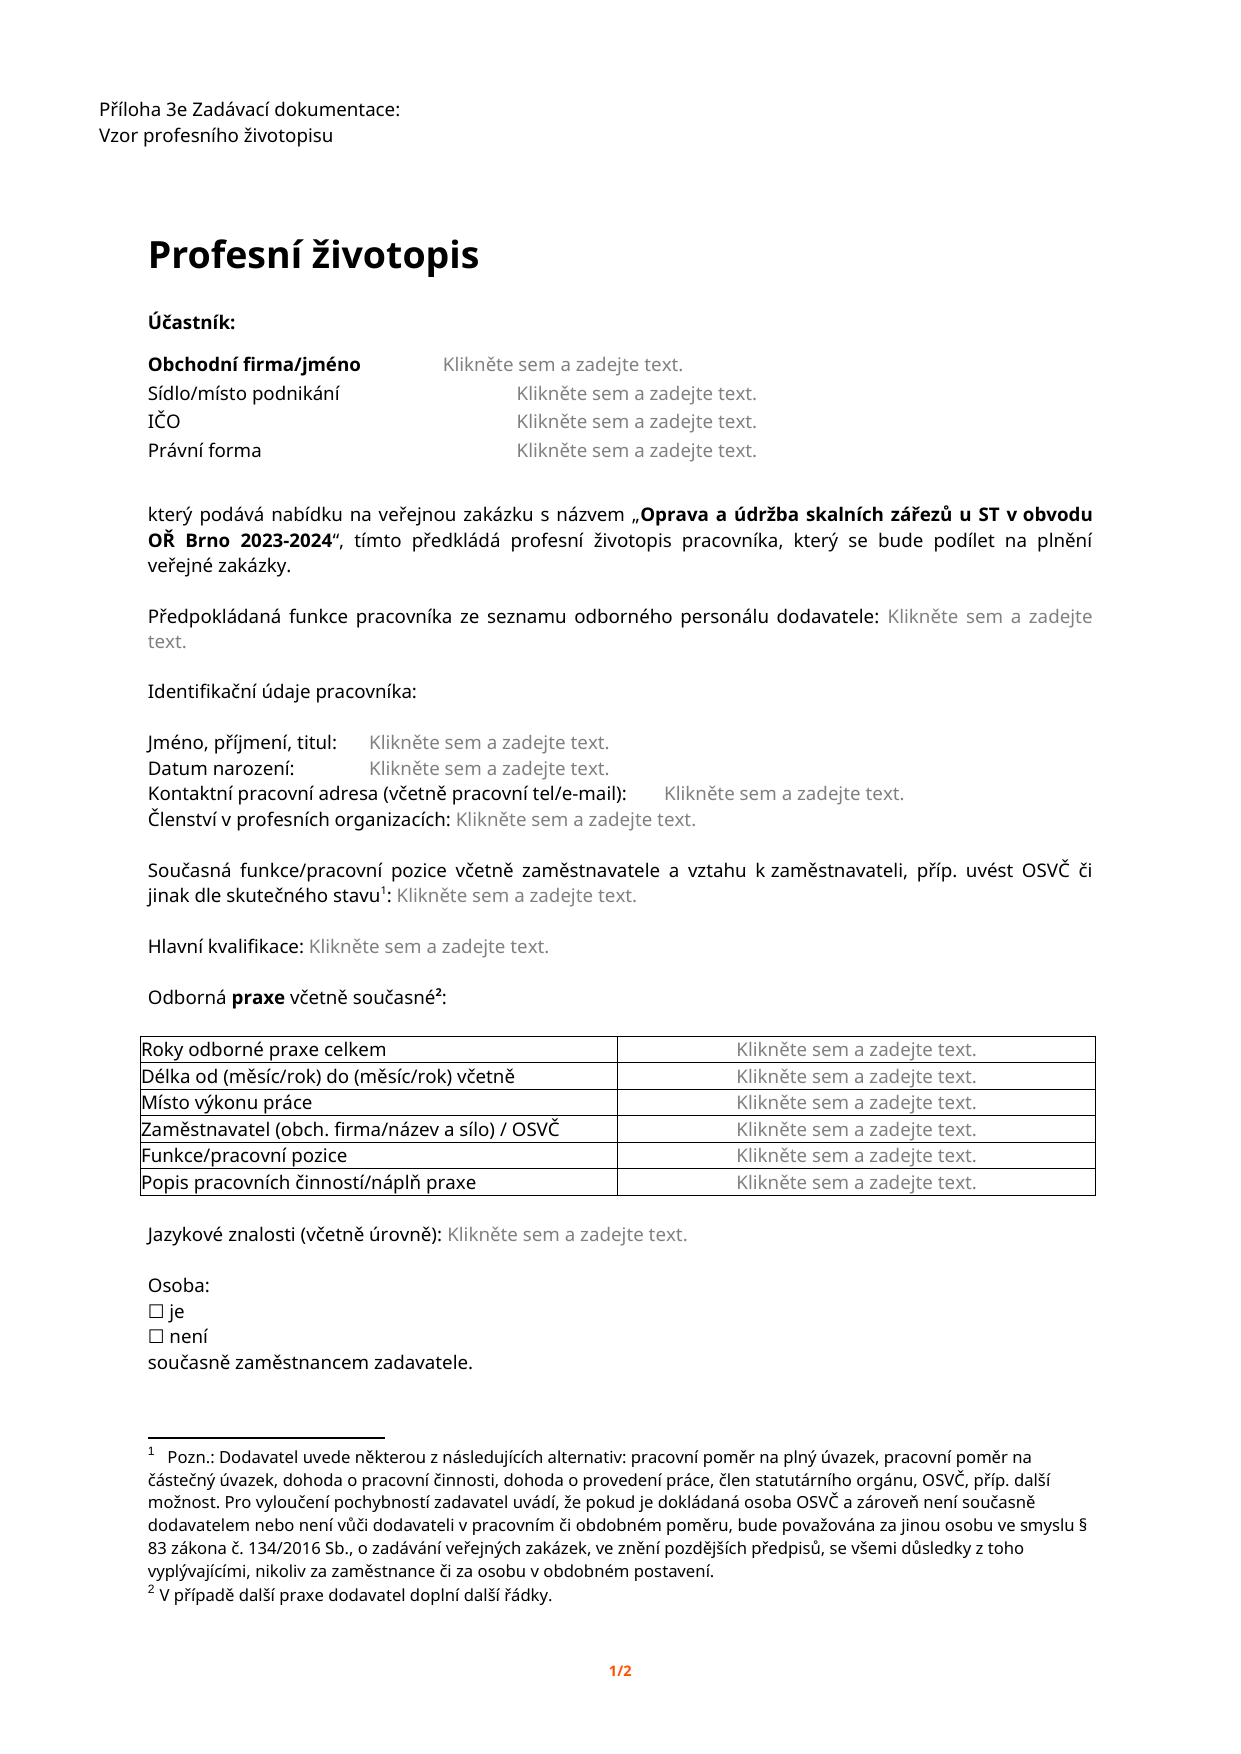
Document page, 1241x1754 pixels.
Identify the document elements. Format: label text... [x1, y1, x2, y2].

text IČO [148, 406, 1093, 435]
text Právní forma [148, 435, 1093, 464]
text Současná funkce/pracovní pozice včetně zaměstnavatele a vztahu k zaměstnavateli, příp. uvést OSVČ či jinak dle skutečného stavu: [148, 857, 1093, 908]
text Identifikační údaje pracovníka: [148, 678, 1093, 704]
text Odborná praxe včetně současné: [148, 984, 1093, 1010]
text je [148, 1298, 1093, 1323]
text Členství v profesních organizacích: [148, 806, 1093, 831]
text Datum narození: [148, 755, 1093, 780]
table_cell Místo výkonu práce [141, 1090, 617, 1115]
text není [148, 1323, 1093, 1349]
text Osoba: [148, 1272, 1093, 1298]
text Předpokládaná funkce pracovníka ze seznamu odborného personálu dodavatele: [148, 603, 1093, 653]
text současně zaměstnancem zadavatele. [148, 1349, 1093, 1374]
text Sídlo/místo podnikání [148, 377, 1093, 406]
table_header Roky odborné praxe celkem [141, 1037, 617, 1062]
table_cell [618, 1090, 1095, 1115]
title Profesní životopis [148, 228, 1093, 279]
text Kontaktní pracovní adresa (včetně pracovní tel/e-mail): [148, 780, 1093, 806]
text Obchodní firma/jméno [148, 348, 1093, 377]
table_cell [618, 1169, 1095, 1195]
text Jazykové znalosti (včetně úrovně): [148, 1221, 1093, 1247]
table_cell [618, 1063, 1095, 1089]
table_cell Zaměstnavatel (obch. firma/název a sílo) / OSVČ [141, 1116, 617, 1142]
table_cell Funkce/pracovní pozice [141, 1143, 617, 1168]
table_cell [618, 1143, 1095, 1168]
table_header [618, 1037, 1095, 1062]
table_cell [618, 1116, 1095, 1142]
table_cell Popis pracovních činností/náplň praxe [141, 1169, 617, 1195]
text Jméno, příjmení, titul: [148, 729, 1093, 755]
text Hlavní kvalifikace: [148, 933, 1093, 959]
table_cell Délka od (měsíc/rok) do (měsíc/rok) včetně [141, 1063, 617, 1089]
text který podává nabídku na veřejnou zakázku s názvem „Oprava a údržba skalních zářezů u ST v obvodu OŘ Brno 2023-2024“, tímto předkládá profesní životopis pracovníka, který se bude podílet na plnění veřejné zakázky. [148, 502, 1093, 578]
text Účastník: [148, 304, 1093, 335]
